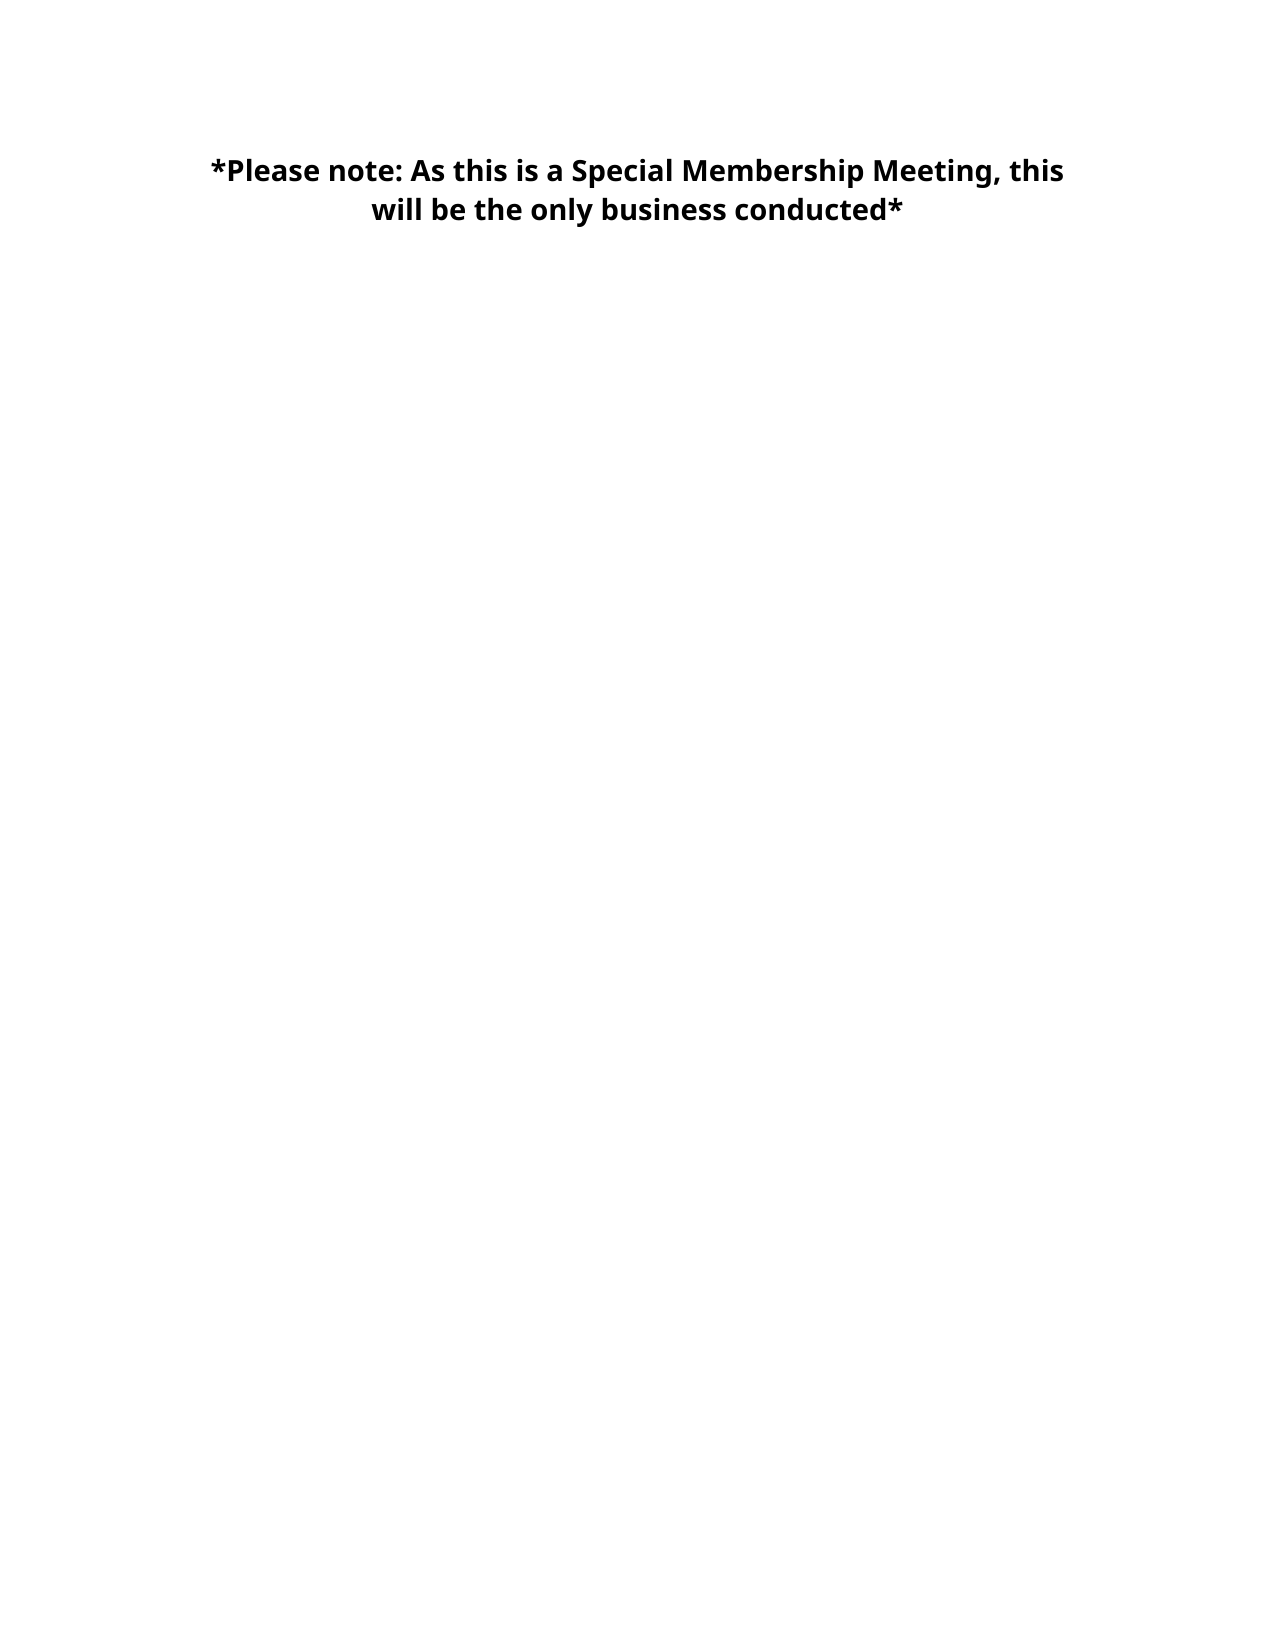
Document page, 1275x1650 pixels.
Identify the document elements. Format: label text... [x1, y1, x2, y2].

text *Please note: As this is a Special Membership Meeting, this will be the only business conducted* [187, 150, 1087, 229]
